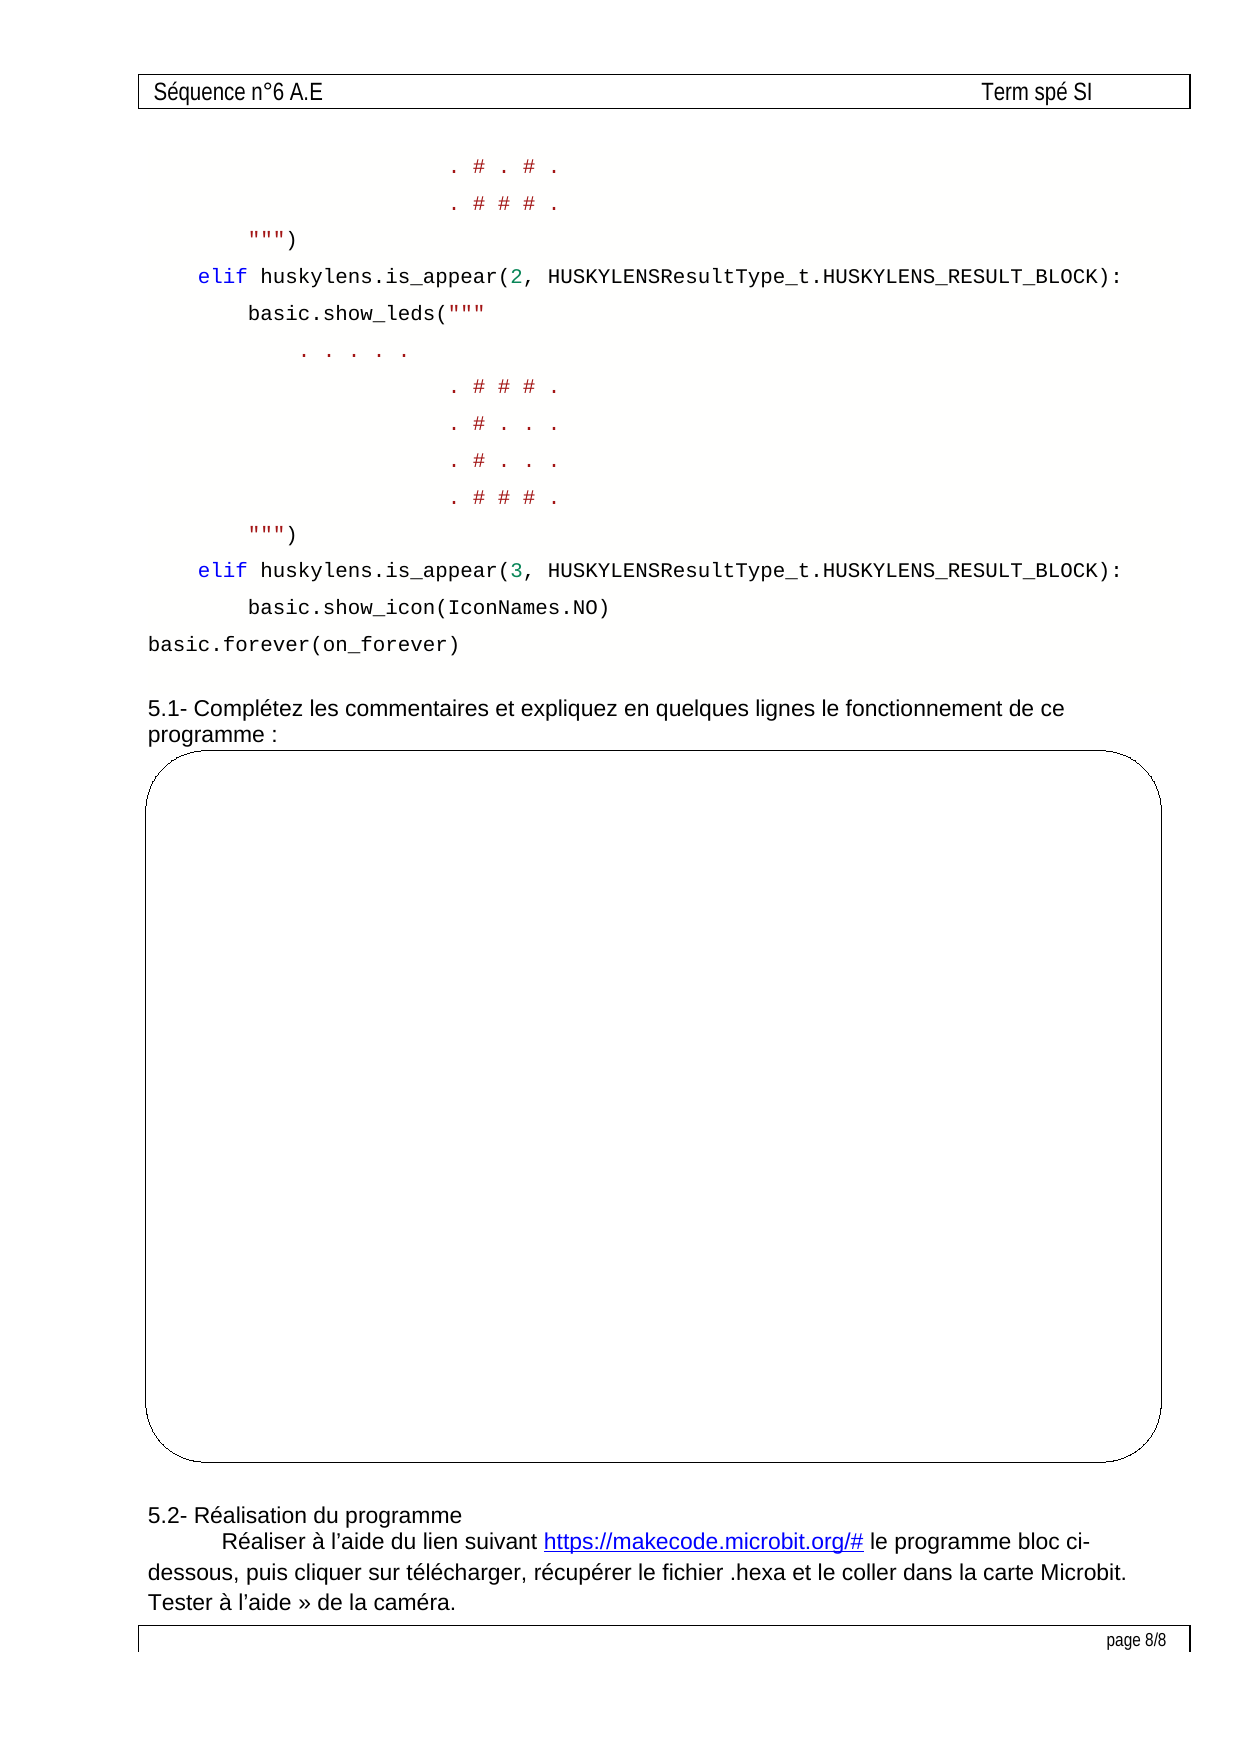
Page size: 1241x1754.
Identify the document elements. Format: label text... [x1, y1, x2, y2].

text """) [148, 511, 1181, 547]
text . # # # . [148, 179, 1181, 216]
text . . . . . [148, 327, 1181, 363]
text 5.2- Réalisation du programme [148, 1502, 1181, 1528]
text """) [148, 216, 1181, 253]
text basic.forever(on_forever) [148, 621, 1181, 658]
text 5.1- Complétez les commentaires et expliquez en quelques lignes le fonctionnement de ce programme : [148, 694, 1181, 747]
text Réaliser à l’aide du lien suivant https://makecode.microbit.org/# le programme bloc ci-dessous, puis cliquer sur télécharger, récupérer le fichier .hexa et le coller dans la carte Microbit. Tester à l’aide » de la caméra. [148, 1528, 1181, 1615]
text elif huskylens.is_appear(3, HUSKYLENSResultType_t.HUSKYLENS_RESULT_BLOCK): [148, 547, 1181, 584]
text . # # # . [148, 363, 1181, 400]
text basic.show_icon(IconNames.NO) [148, 584, 1181, 621]
text . # # # . [148, 474, 1181, 511]
text . # . . . [148, 400, 1181, 437]
text . # . . . [148, 437, 1181, 474]
text basic.show_leds(""" [148, 290, 1181, 327]
text elif huskylens.is_appear(2, HUSKYLENSResultType_t.HUSKYLENS_RESULT_BLOCK): [148, 253, 1181, 290]
text . # . # . [148, 143, 1181, 179]
